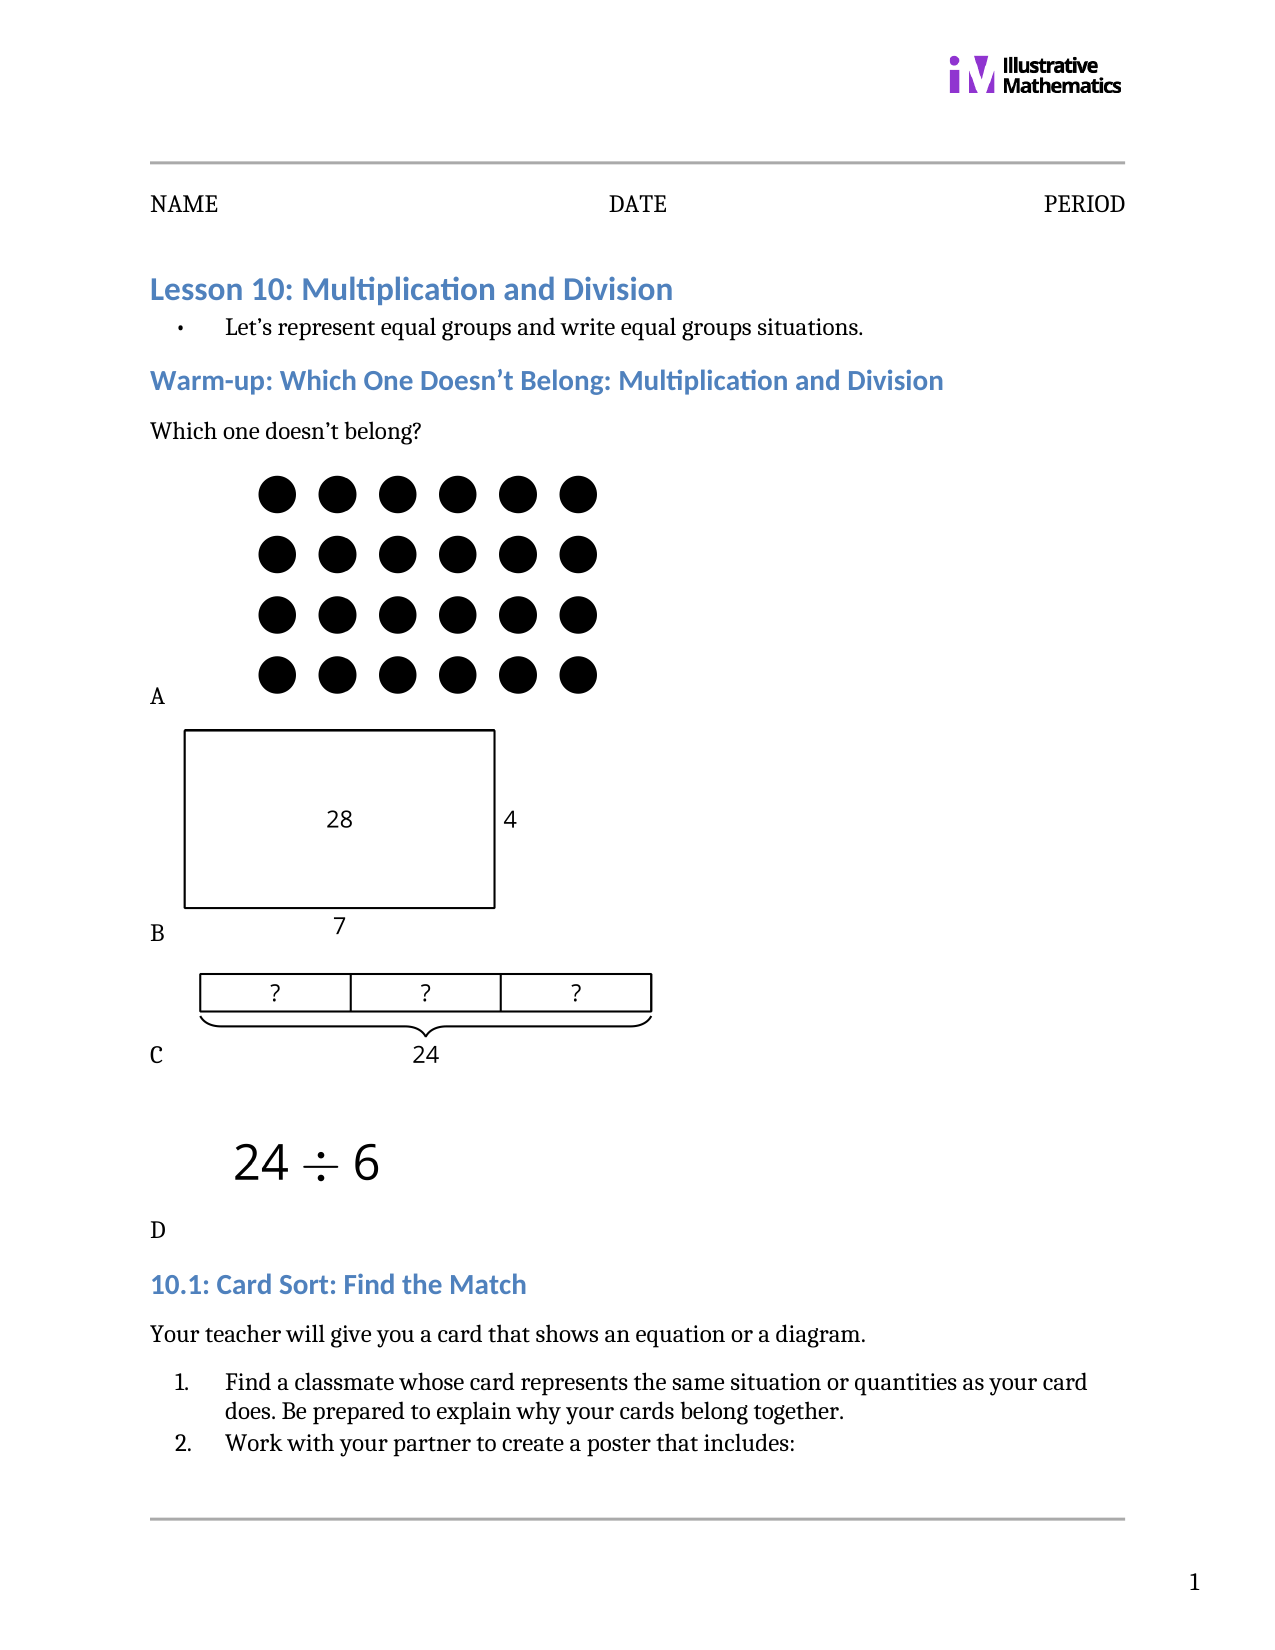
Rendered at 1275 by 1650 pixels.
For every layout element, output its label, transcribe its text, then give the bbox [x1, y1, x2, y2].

list Find a classmate whose card represents the same situation or quantities as your card does. Be prepared to explain why your cards belong together. [175, 1368, 1125, 1425]
picture [949, 55, 1121, 93]
list Work with your partner to create a poster that includes: [175, 1429, 1125, 1458]
subtitle Lesson 10: Multiplication and Division [150, 268, 1125, 309]
subtitle Warm-up: Which One Doesn’t Belong: Multiplication and Division [150, 362, 1125, 398]
text Which one doesn’t belong? [150, 417, 1125, 446]
text D [150, 1089, 1125, 1245]
picture [181, 966, 670, 1064]
text Your teacher will give you a card that shows an equation or a diagram. [150, 1320, 1125, 1349]
picture [183, 464, 672, 705]
picture [183, 729, 525, 942]
subtitle 10.1: Card Sort: Find the Match [150, 1266, 1125, 1302]
picture [184, 1088, 429, 1239]
list Let’s represent equal groups and write equal groups situations. [175, 313, 1125, 342]
